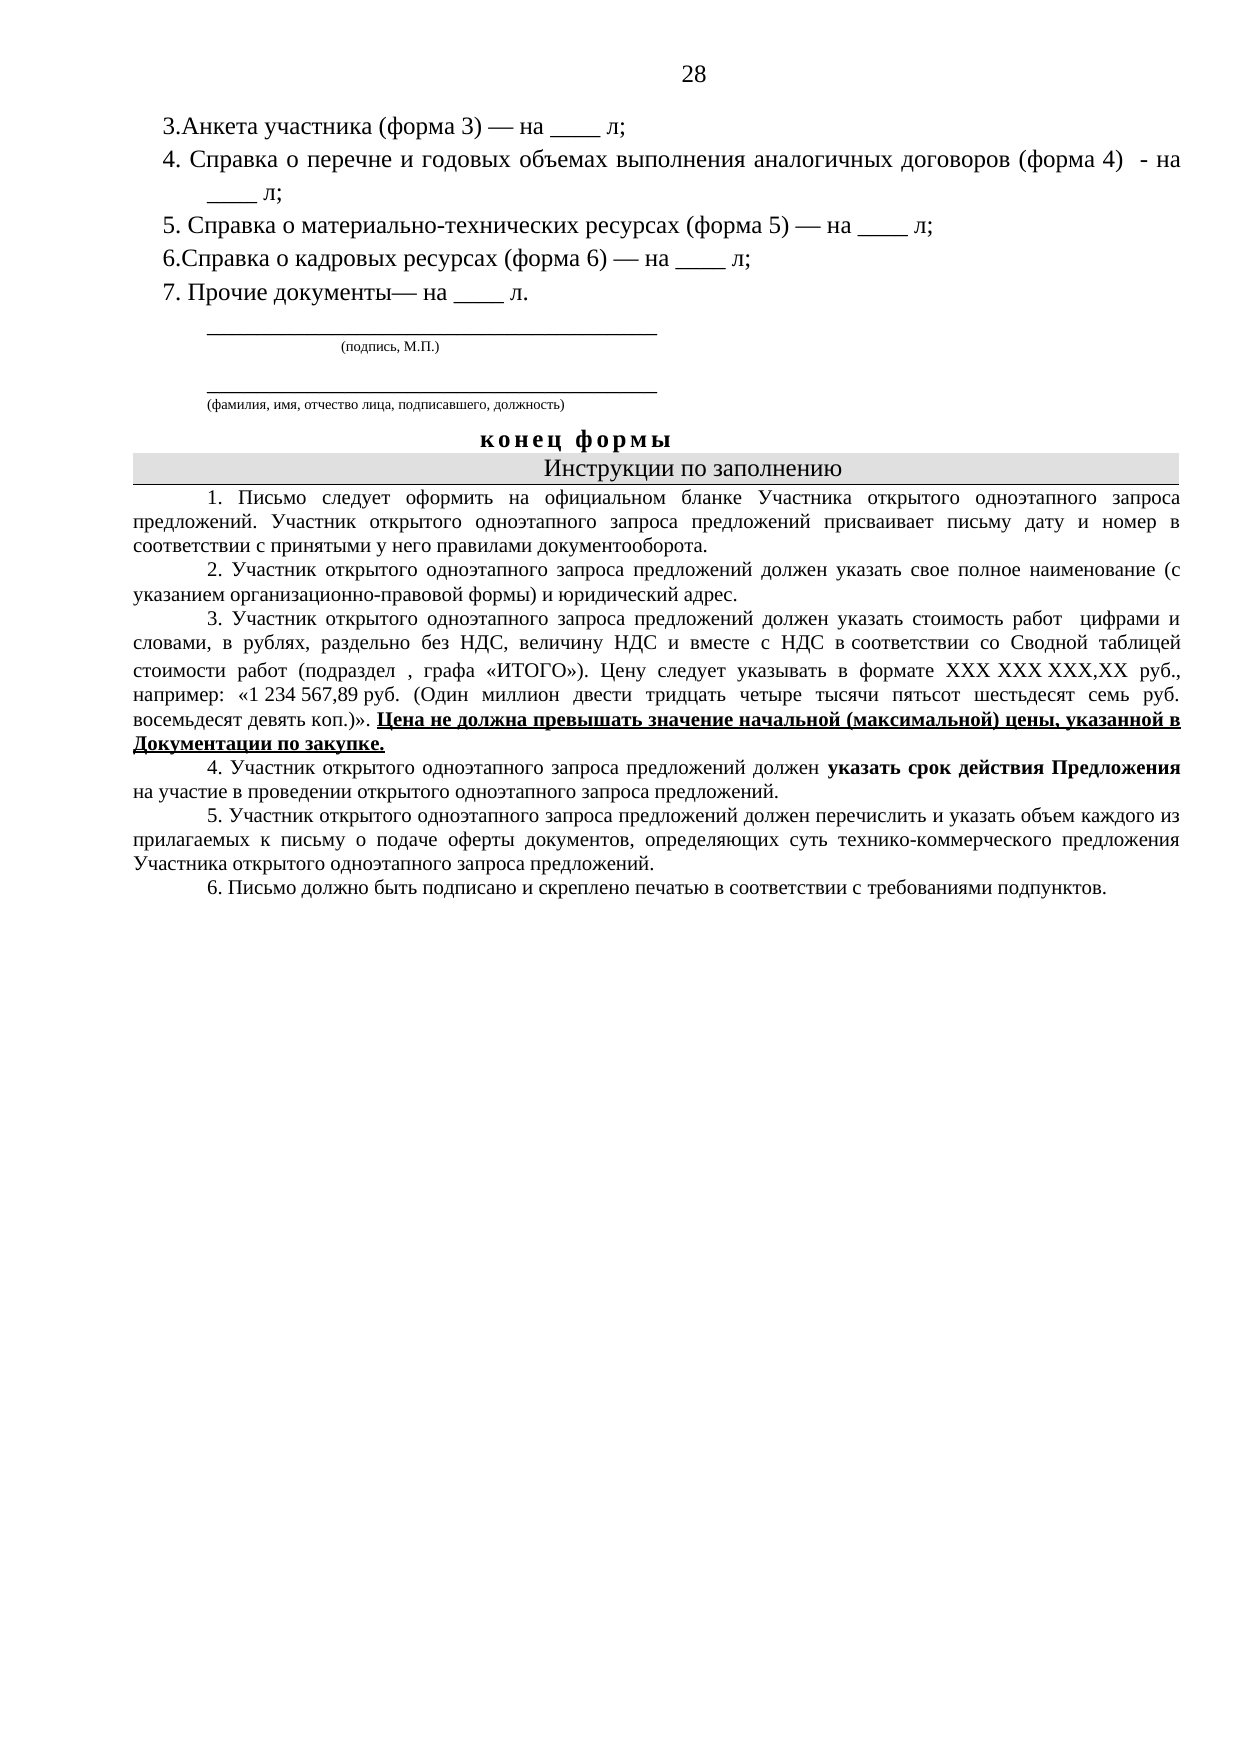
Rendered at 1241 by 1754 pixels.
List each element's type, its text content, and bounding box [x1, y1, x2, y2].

text 6.Справка о кадровых ресурсах (форма 6) — на ____ л; [162, 243, 1181, 272]
text 6. Письмо должно быть подписано и скреплено печатью в соответствии с требованиями подпунктов. [133, 875, 1181, 899]
text 3.Анкета участника (форма 3) — на ____ л; [162, 111, 1181, 140]
text 4. Справка о перечне и годовых объемах выполнения аналогичных договоров (форма 4) - на ____ л; [162, 144, 1181, 206]
text (фамилия, имя, отчество лица, подписавшего, должность) [133, 396, 797, 424]
text ____________________________________ [133, 309, 1181, 338]
text (подпись, М.П.) [133, 338, 797, 367]
text ____________________________________ [133, 367, 1181, 396]
text 5. Справка о материально-технических ресурсах (форма 5) — на ____ л; [162, 211, 1181, 239]
text 2. Участник открытого одноэтапного запроса предложений должен указать свое полное наименование (с указанием организационно-правовой формы) и юридический адрес. [133, 557, 1181, 606]
text Инструкции по заполнению [133, 453, 1179, 484]
text конец формы [133, 424, 1181, 453]
text 4. Участник открытого одноэтапного запроса предложений должен указать срок действия Предложения на участие в проведении открытого одноэтапного запроса предложений. [133, 754, 1181, 803]
text 5. Участник открытого одноэтапного запроса предложений должен перечислить и указать объем каждого из прилагаемых к письму о подаче оферты документов, определяющих суть технико-коммерческого предложения Участника открытого одноэтапного запроса предложений. [133, 803, 1181, 875]
text 3. Участник открытого одноэтапного запроса предложений должен указать стоимость работ цифрами и словами, в рублях, раздельно без НДС, величину НДС и вместе с НДС в соответствии со Сводной таблицей стоимости работ (подраздел 0, графа «ИТОГО»). Цену следует указывать в формате ХХХ ХХХ ХХХ,ХХ руб., например: «1 234 567,89 руб. (Один миллион двести тридцать четыре тысячи пятьсот шестьдесят семь руб. восемьдесят девять коп.)». Цена не должна превышать значение начальной (максимальной) цены, указанной в Документации по закупке. [133, 606, 1181, 754]
text 7. Прочие документы— на ____ л. [162, 277, 1181, 305]
text 1. Письмо следует оформить на официальном бланке Участника открытого одноэтапного запроса предложений. Участник открытого одноэтапного запроса предложений присваивает письму дату и номер в соответствии с принятыми у него правилами документооборота. [133, 485, 1181, 557]
